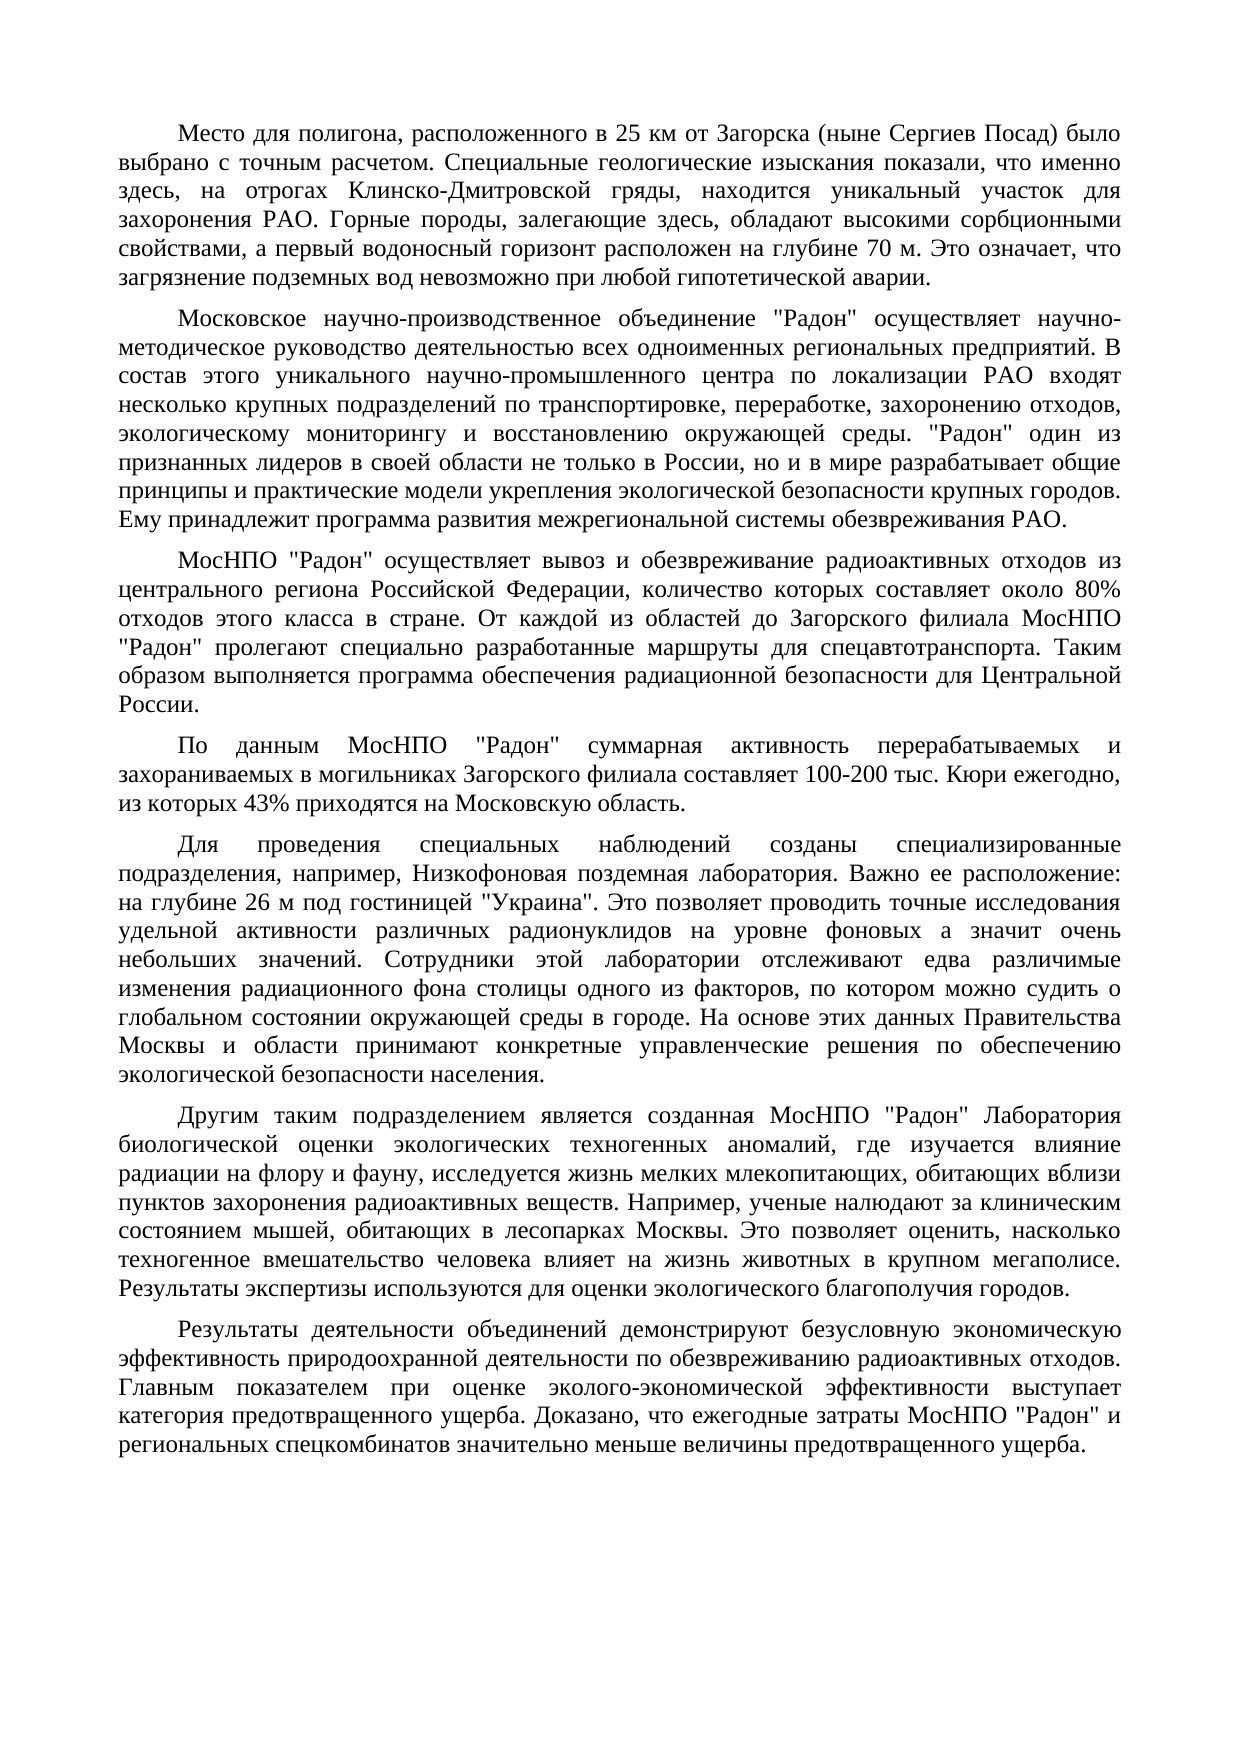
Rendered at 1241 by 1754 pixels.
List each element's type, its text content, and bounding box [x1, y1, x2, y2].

text Результаты деятельности объединений демонстрируют безусловную экономическую эффективность природоохранной деятельности по обезвреживанию радиоактивных отходов. Главным показателем при оценке эколого-экономической эффективности выступает категория предотвращенного ущерба. Доказано, что ежегодные затраты МосНПО "Радон" и региональных спецкомбинатов значительно меньше величины предотвращенного ущерба. [118, 1314, 1122, 1458]
text Другим таким подразделением является созданная МосНПО "Радон" Лаборатория биологической оценки экологических техногенных аномалий, где изучается влияние радиации на флору и фауну, исследуется жизнь мелких млекопитающих, обитающих вблизи пунктов захоронения радиоактивных веществ. Например, ученые налюдают за клиническим состоянием мышей, обитающих в лесопарках Москвы. Это позволяет оценить, насколько техногенное вмешательство человека влияет на жизнь животных в крупном мегаполисе. Результаты экспертизы используются для оценки экологического благополучия городов. [118, 1101, 1122, 1302]
text МосНПО "Радон" осуществляет вывоз и обезвреживание радиоактивных отходов из центрального региона Российской Федерации, количество которых составляет около 80% отходов этого класса в стране. От каждой из областей до Загорского филиала МосНПО "Радон" пролегают специально разработанные маршруты для спецавтотранспорта. Таким образом выполняется программа обеспечения радиационной безопасности для Центральной России. [118, 546, 1122, 718]
text Московское научно-производственное объединение "Радон" осуществляет научно-методическое руководство деятельностью всех одноименных региональных предприятий. В состав этого уникального научно-промышленного центра по локализации РАО входят несколько крупных подразделений по транспортировке, переработке, захоронению отходов, экологическому мониторингу и восстановлению окружающей среды. "Радон" один из признанных лидеров в своей области не только в России, но и в мире разрабатывает общие принципы и практические модели укрепления экологической безопасности крупных городов. Ему принадлежит программа развития межрегиональной системы обезвреживания РАО. [118, 303, 1122, 533]
text Для проведения специальных наблюдений созданы специализированные подразделения, например, Низкофоновая поздемная лаборатория. Важно ее расположение: на глубине 26 м под гостиницей "Украина". Это позволяет проводить точные исследования удельной активности различных радионуклидов на уровне фоновых а значит очень небольших значений. Сотрудники этой лаборатории отслеживают едва различимые изменения радиационного фона столицы одного из факторов, по котором можно судить о глобальном состоянии окружающей среды в городе. На основе этих данных Правительства Москвы и области принимают конкретные управленческие решения по обеспечению экологической безопасности населения. [118, 829, 1122, 1088]
text По данным МосНПО "Радон" суммарная активность перерабатываемых и захораниваемых в могильниках Загорского филиала составляет 100-200 тыс. Кюри ежегодно, из которых 43% приходятся на Московскую область. [118, 731, 1122, 817]
text Место для полигона, расположенного в 25 км от Загорска (ныне Сергиев Посад) было выбрано с точным расчетом. Специальные геологические изыскания показали, что именно здесь, на отрогах Клинско-Дмитровской гряды, находится уникальный участок для захоронения РАО. Горные породы, залегающие здесь, обладают высокими сорбционными свойствами, а первый водоносный горизонт расположен на глубине 70 м. Это означает, что загрязнение подземных вод невозможно при любой гипотетической аварии. [118, 118, 1122, 291]
